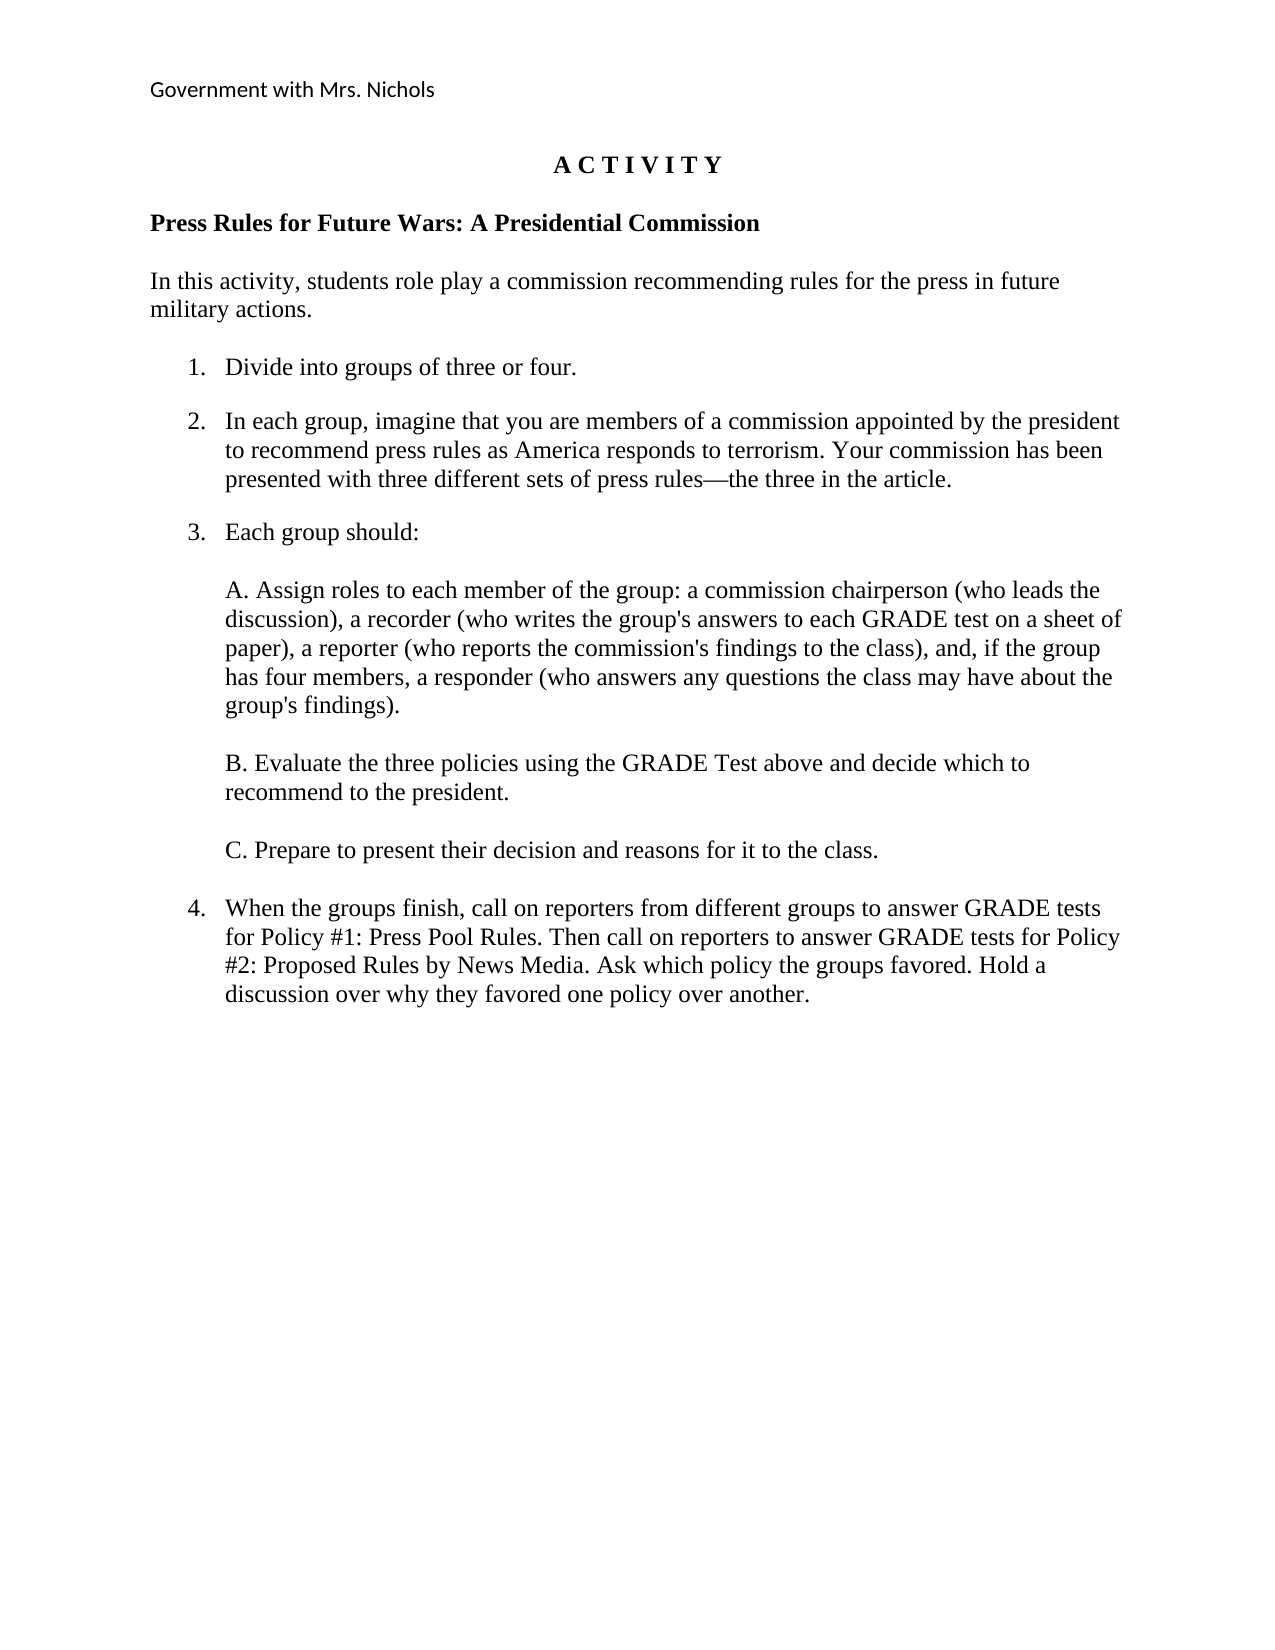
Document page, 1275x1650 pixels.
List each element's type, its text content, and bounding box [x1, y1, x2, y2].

text B. Evaluate the three policies using the GRADE Test above and decide which to recommend to the president. [225, 748, 1125, 806]
list Each group should: [187, 517, 1125, 546]
text C. Prepare to present their decision and reasons for it to the class. [225, 835, 1125, 864]
text A. Assign roles to each member of the group: a commission chairperson (who leads the discussion), a recorder (who writes the group's answers to each GRADE test on a sheet of paper), a reporter (who reports the commission's findings to the class), and, if the group has four members, a responder (who answers any questions the class may have about the group's findings). [225, 575, 1125, 719]
text Press Rules for Future Wars: A Presidential Commission [150, 208, 1125, 237]
list Divide into groups of three or four. [187, 352, 1125, 381]
list When the groups finish, call on reporters from different groups to answer GRADE tests for Policy #1: Press Pool Rules. Then call on reporters to answer GRADE tests for Policy #2: Proposed Rules by News Media. Ask which policy the groups favored. Hold a discussion over why they favored one policy over another. [187, 893, 1125, 1008]
text A C T I V I T Y [150, 150, 1125, 179]
text In this activity, students role play a commission recommending rules for the press in future military actions. [150, 266, 1125, 323]
list In each group, imagine that you are members of a commission appointed by the president to recommend press rules as America responds to terrorism. Your commission has been presented with three different sets of press rules—the three in the article. [187, 406, 1125, 492]
